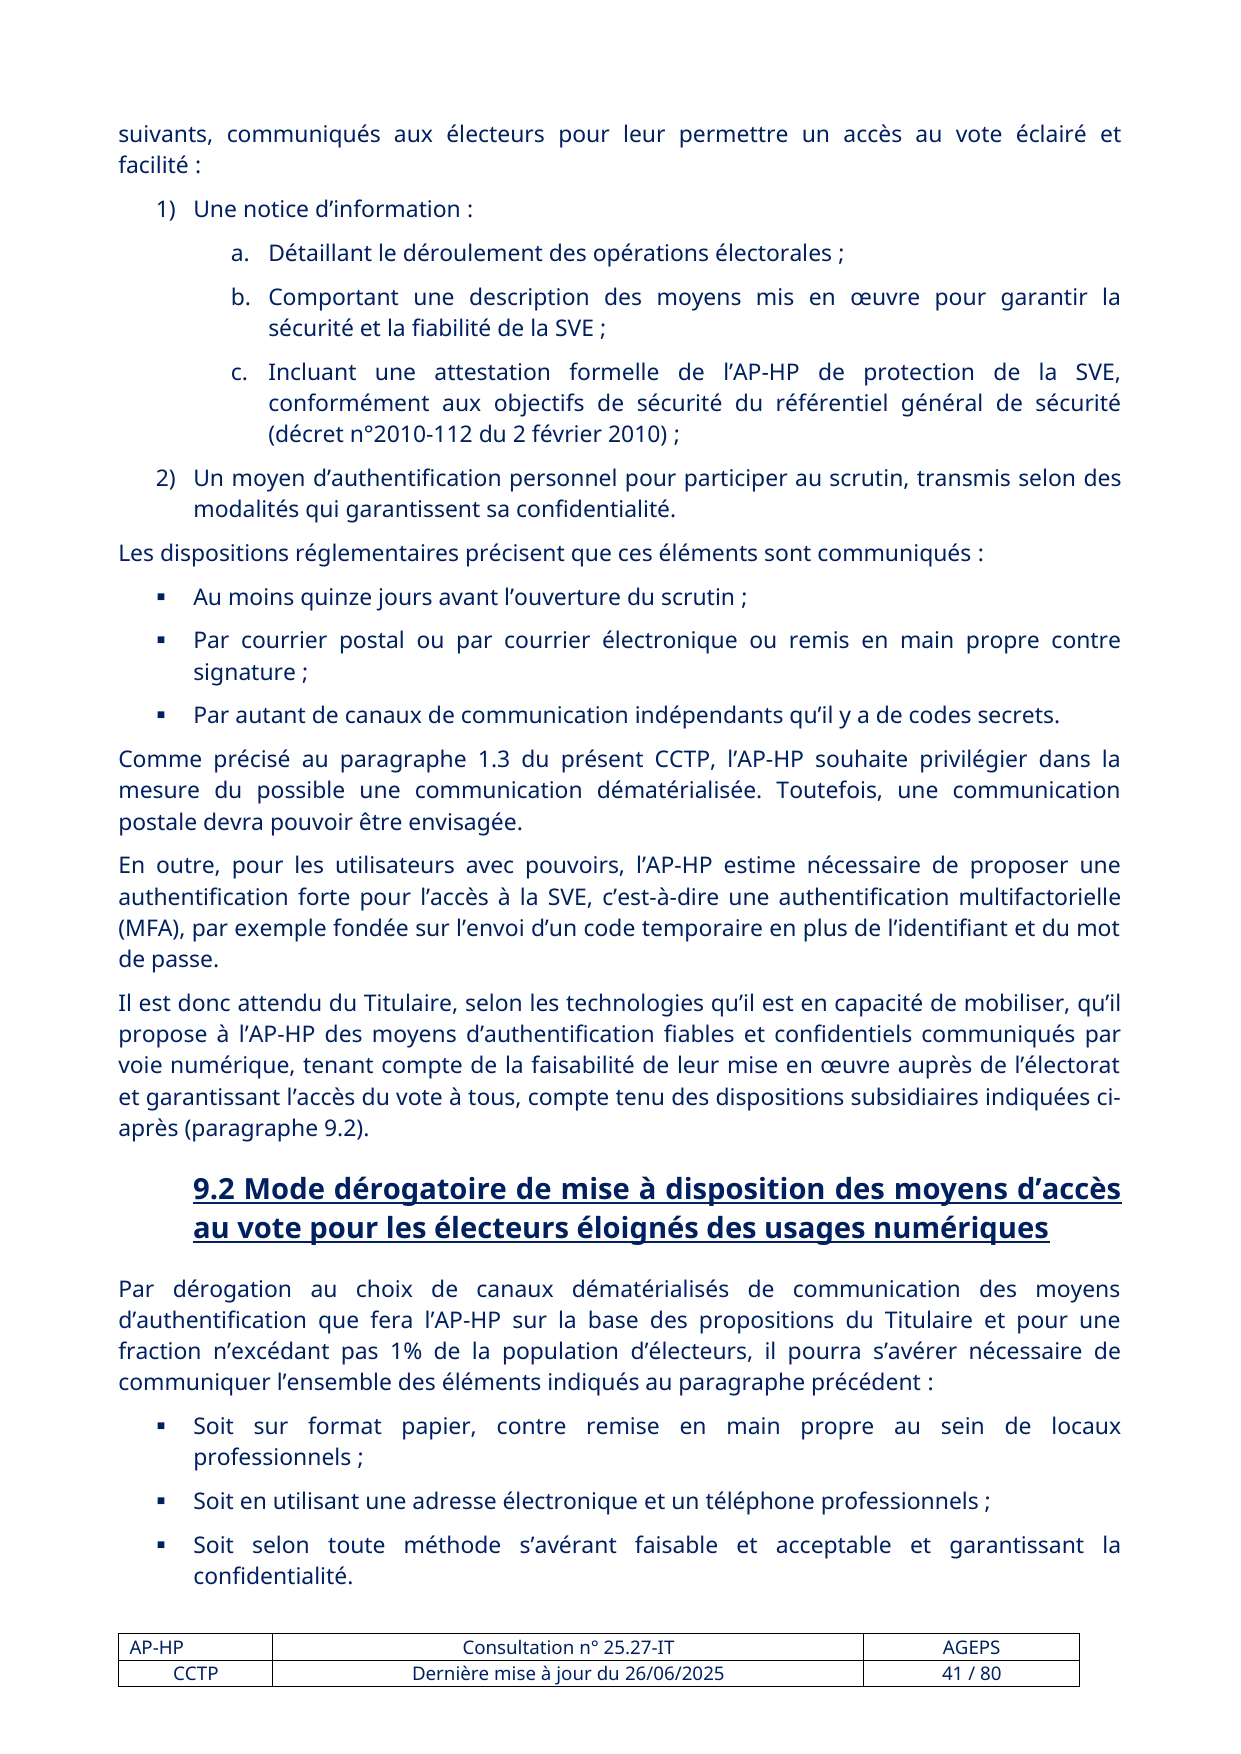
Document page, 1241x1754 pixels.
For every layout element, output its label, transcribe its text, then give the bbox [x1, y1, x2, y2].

list Détaillant le déroulement des opérations électorales ; [231, 237, 1122, 268]
list Une notice d’information : [156, 193, 1122, 224]
text En outre, pour les utilisateurs avec pouvoirs, l’AP-HP estime nécessaire de proposer une authentification forte pour l’accès à la SVE, c’est-à-dire une authentification multifactorielle (MFA), par exemple fondée sur l’envoi d’un code temporaire en plus de l’identifiant et du mot de passe. [118, 849, 1122, 974]
list Par courrier postal ou par courrier électronique ou remis en main propre contre signature ; [156, 624, 1122, 687]
list Comportant une description des moyens mis en œuvre pour garantir la sécurité et la fiabilité de la SVE ; [231, 281, 1122, 343]
list Soit selon toute méthode s’avérant faisable et acceptable et garantissant la confidentialité. [156, 1529, 1122, 1591]
list Incluant une attestation formelle de l’AP-HP de protection de la SVE, conformément aux objectifs de sécurité du référentiel général de sécurité (décret n°2010-112 du 2 février 2010) ; [231, 356, 1122, 449]
subtitle 9.2 Mode dérogatoire de mise à disposition des moyens d’accès au vote pour les électeurs éloignés des usages numériques [193, 1168, 1122, 1202]
text Comme précisé au paragraphe 1.3 du présent CCTP, l’AP-HP souhaite privilégier dans la mesure du possible une communication dématérialisée. Toutefois, une communication postale devra pouvoir être envisagée. [118, 743, 1122, 837]
text Il est donc attendu du Titulaire, selon les technologies qu’il est en capacité de mobiliser, qu’il propose à l’AP-HP des moyens d’authentification fiables et confidentiels communiqués par voie numérique, tenant compte de la faisabilité de leur mise en œuvre auprès de l’électorat et garantissant l’accès du vote à tous, compte tenu des dispositions subsidiaires indiquées ci-après (paragraphe 9.2). [118, 987, 1122, 1143]
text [118, 118, 1122, 181]
list Soit sur format papier, contre remise en main propre au sein de locaux professionnels ; [156, 1410, 1122, 1472]
list Un moyen d’authentification personnel pour participer au scrutin, transmis selon des modalités qui garantissent sa confidentialité. [156, 462, 1122, 524]
list Par autant de canaux de communication indépendants qu’il y a de codes secrets. [156, 699, 1122, 731]
list Au moins quinze jours avant l’ouverture du scrutin ; [156, 581, 1122, 612]
subtitle 9.2 Mode dérogatoire de mise à disposition des moyens d’accès au vote pour les électeurs éloignés des usages numériques [193, 1204, 1122, 1247]
text Par dérogation au choix de canaux dématérialisés de communication des moyens d’authentification que fera l’AP-HP sur la base des propositions du Titulaire et pour une fraction n’excédant pas 1% de la population d’électeurs, il pourra s’avérer nécessaire de communiquer l’ensemble des éléments indiqués au paragraphe précédent : [118, 1272, 1122, 1397]
text Les dispositions réglementaires précisent que ces éléments sont communiqués : [118, 537, 1122, 568]
list Soit en utilisant une adresse électronique et un téléphone professionnels ; [156, 1485, 1122, 1516]
